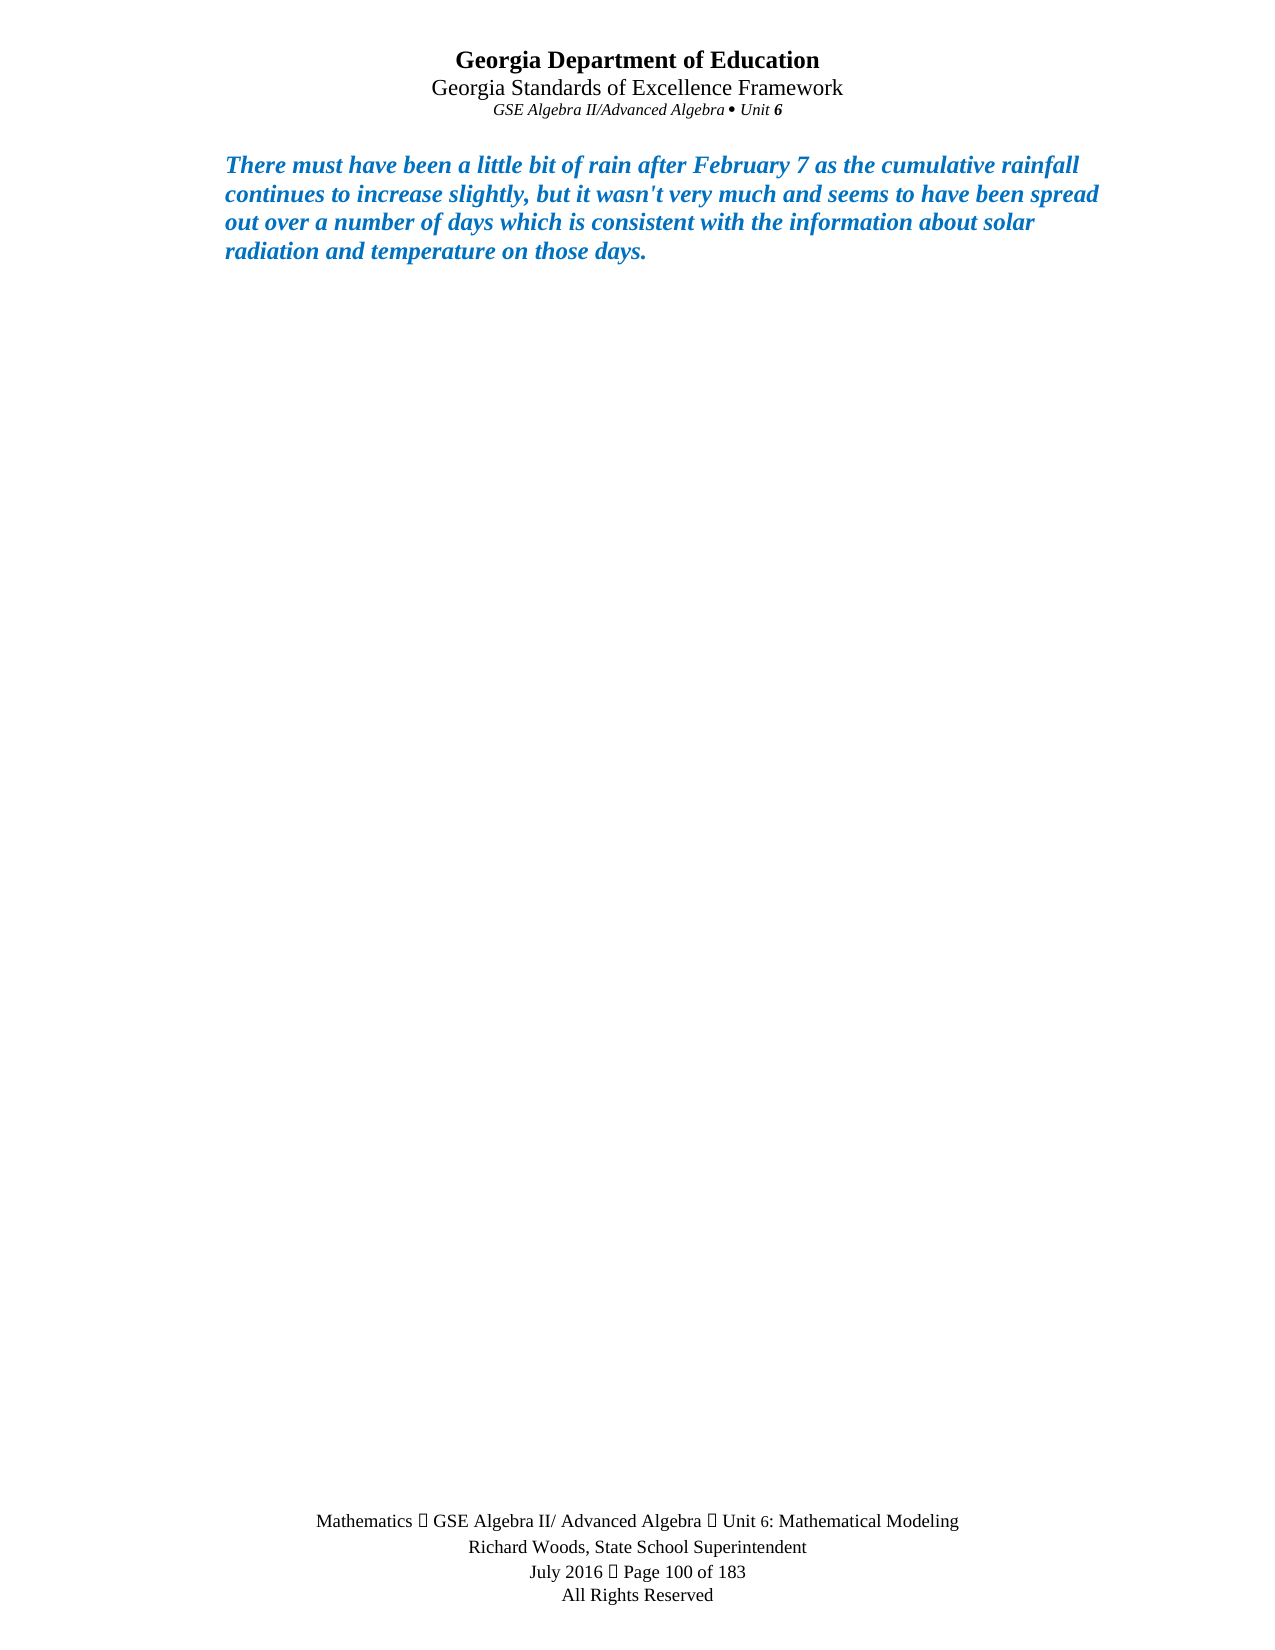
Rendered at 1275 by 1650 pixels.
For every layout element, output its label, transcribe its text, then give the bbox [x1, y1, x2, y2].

text There must have been a little bit of rain after February 7 as the cumulative rainfall continues to increase slightly, but it wasn't very much and seems to have been spread out over a number of days which is consistent with the information about solar radiation and temperature on those days. [225, 150, 1125, 265]
